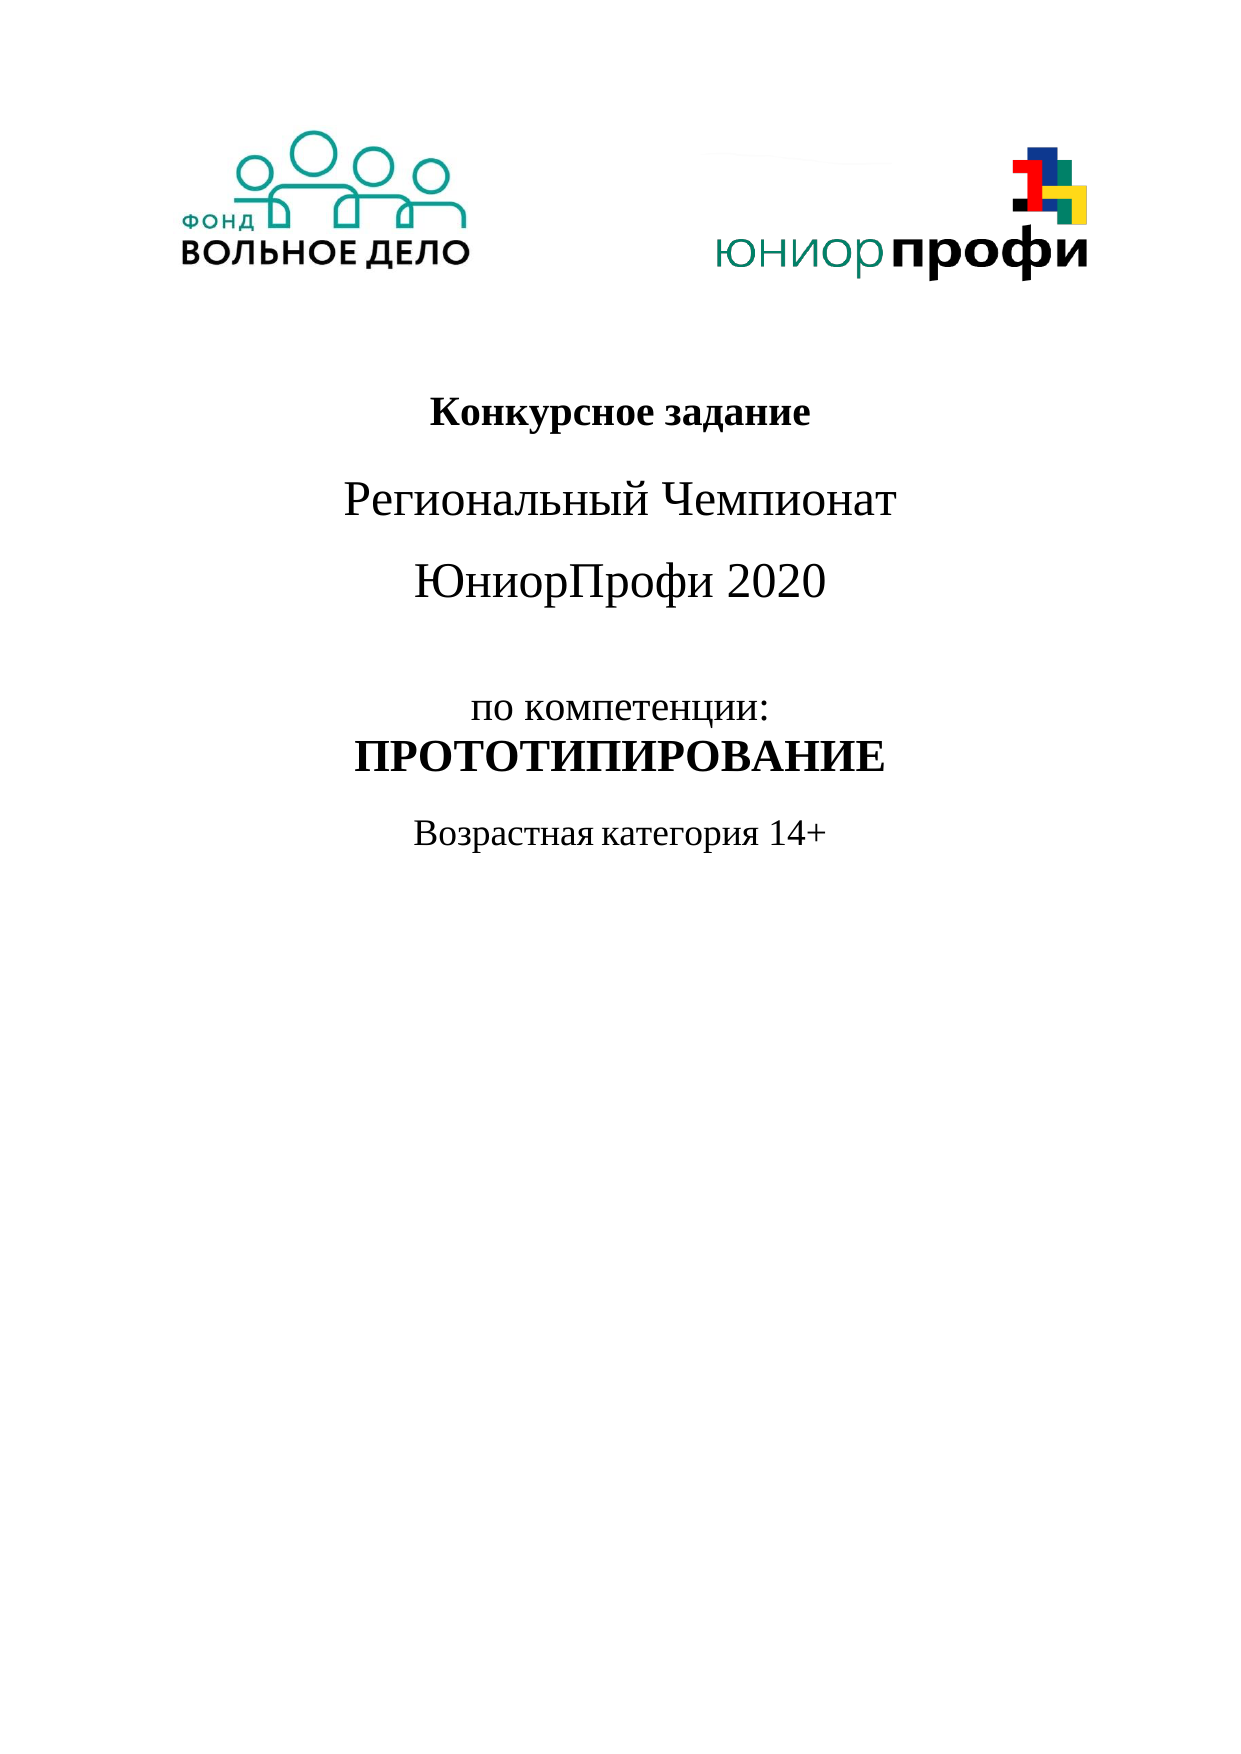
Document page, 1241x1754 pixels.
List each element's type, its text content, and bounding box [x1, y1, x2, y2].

text ЮниорПрофи 2020 [118, 551, 1122, 608]
text Региональный Чемпионат [118, 468, 1122, 526]
text Конкурсное задание [118, 386, 1122, 434]
text Возрастная категория 14+ [118, 811, 1122, 854]
picture [118, 88, 532, 291]
picture [700, 137, 1105, 291]
text ПРОТОТИПИРОВАНИЕ [118, 729, 1122, 782]
text по компетенции: [118, 681, 1122, 729]
